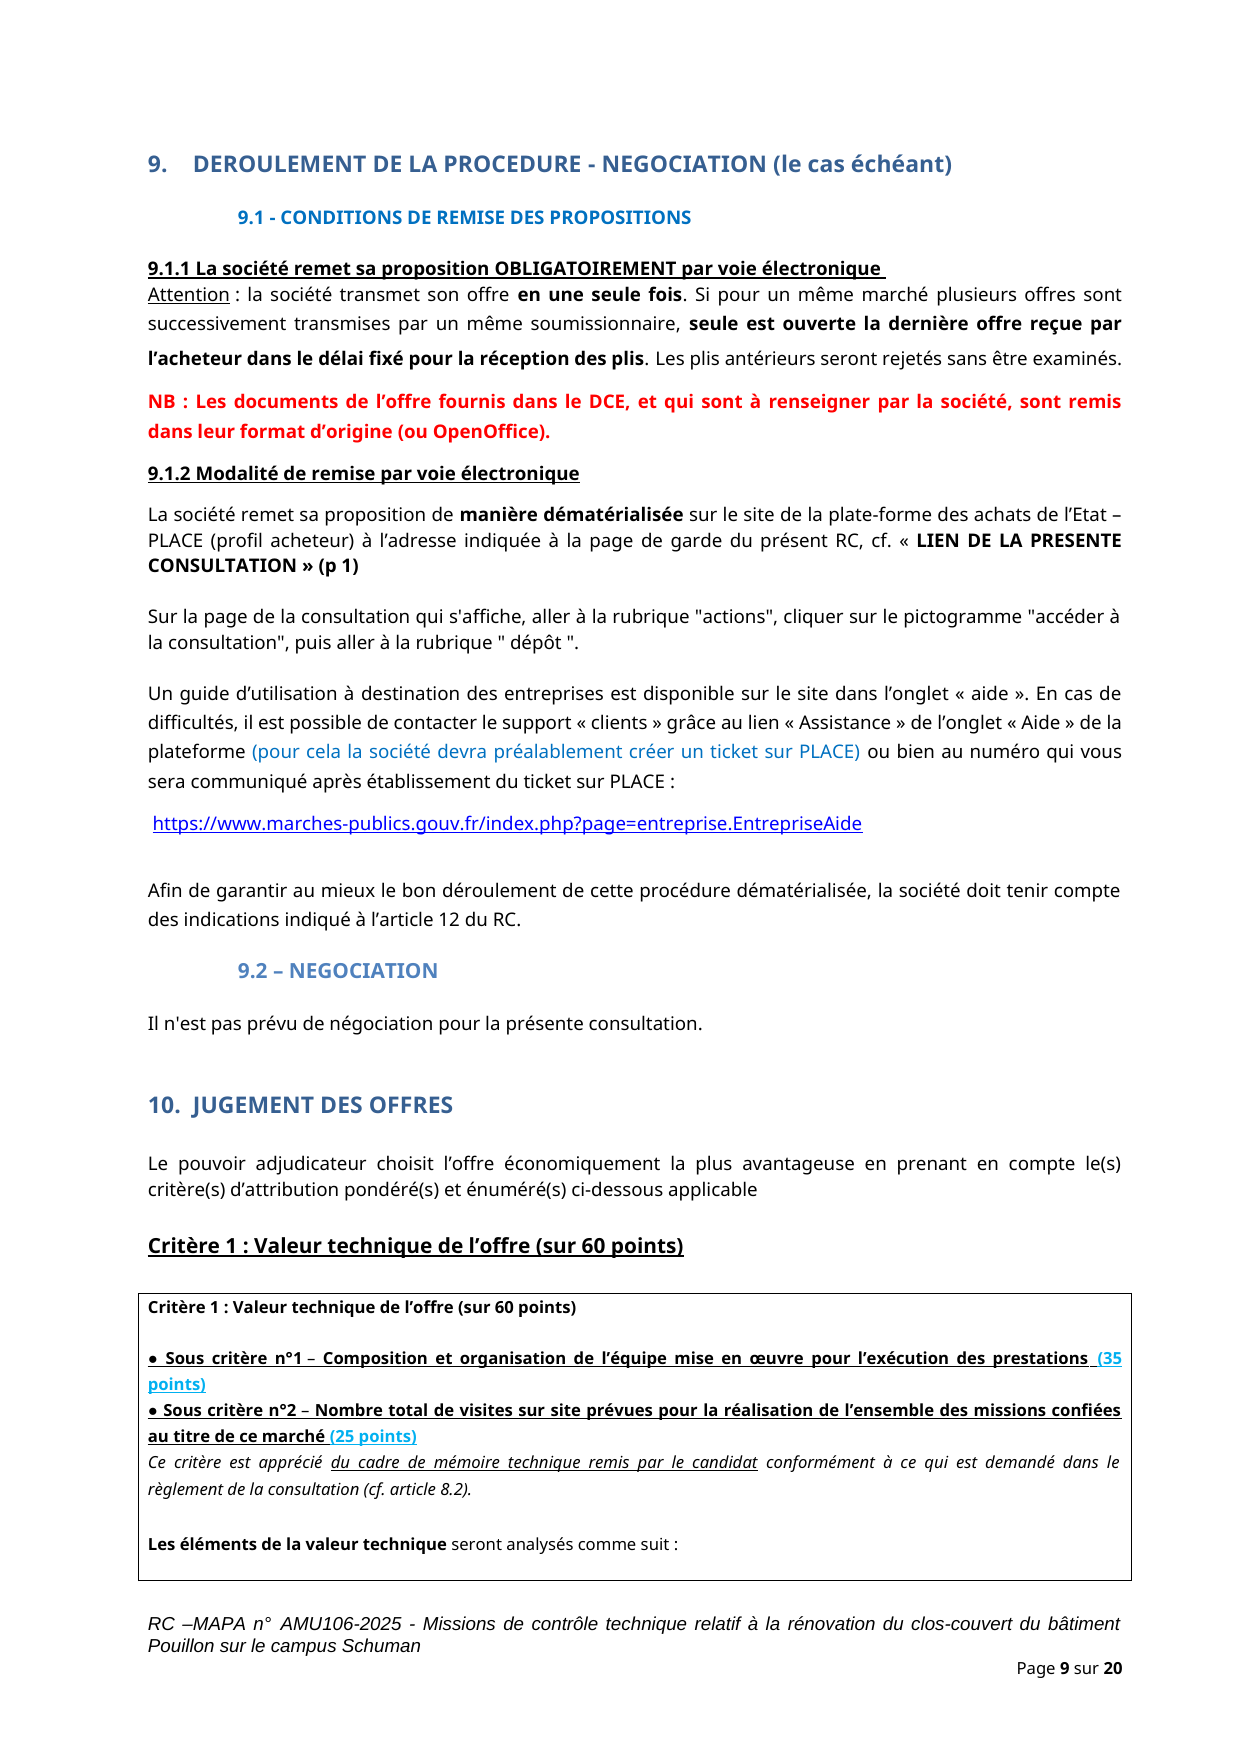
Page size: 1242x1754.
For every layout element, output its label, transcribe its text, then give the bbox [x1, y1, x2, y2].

text Attention : la société transmet son offre en une seule fois. Si pour un même marché plusieurs offres sont successivement transmises par un même soumissionnaire, seule est ouverte la dernière offre reçue par l’acheteur dans le délai fixé pour la réception des plis. Les plis antérieurs seront rejetés sans être examinés. [148, 281, 1122, 372]
text 9.1.1 La société remet sa proposition OBLIGATOIREMENT par voie électronique [148, 255, 1122, 281]
text NB : Les documents de l’offre fournis dans le DCE, et qui sont à renseigner par la société, sont remis dans leur format d’origine (ou OpenOffice). [148, 389, 1122, 444]
list Critère 1 : Valeur technique de l’offre (sur 60 points) [148, 1231, 1122, 1259]
list ● Sous critère n°1 – Composition et organisation de l’équipe mise en œuvre pour l’exécution des prestations (35 points) [139, 1344, 1131, 1396]
text Un guide d’utilisation à destination des entreprises est disponible sur le site dans l’onglet « aide ». En cas de difficultés, il est possible de contacter le support « clients » grâce au lien « Assistance » de l’onglet « Aide » de la plateforme (pour cela la société devra préalablement créer un ticket sur PLACE) ou bien au numéro qui vous sera communiqué après établissement du ticket sur PLACE : [148, 680, 1122, 794]
list Les éléments de la valeur technique seront analysés comme suit : [139, 1529, 1131, 1555]
text https://www.marches-publics.gouv.fr/index.php?page=entreprise.EntrepriseAide [148, 810, 1122, 835]
subtitle Il n'est pas prévu de négociation pour la présente consultation. [148, 1010, 1122, 1036]
subtitle JUGEMENT DES OFFRES [148, 1089, 1122, 1121]
list Critère 1 : Valeur technique de l’offre (sur 60 points) [139, 1294, 1131, 1319]
text La société remet sa proposition de manière dématérialisée sur le site de la plate-forme des achats de l’Etat – PLACE (profil acheteur) à l’adresse indiquée à la page de garde du présent RC, cf. « LIEN DE LA PRESENTE CONSULTATION » (p 1) [148, 502, 1122, 578]
list ● Sous critère n°2 – Nombre total de visites sur site prévues pour la réalisation de l’ensemble des missions confiées au titre de ce marché (25 points) [139, 1396, 1131, 1448]
text Sur la page de la consultation qui s'affiche, aller à la rubrique "actions", cliquer sur le pictogramme "accéder à la consultation", puis aller à la rubrique " dépôt ". [148, 604, 1122, 655]
text 9.1.2 Modalité de remise par voie électronique [148, 460, 1122, 485]
subtitle DEROULEMENT DE LA PROCEDURE - NEGOCIATION (le cas échéant) [148, 148, 1122, 179]
subtitle 9.1 - CONDITIONS DE REMISE DES PROPOSITIONS [238, 204, 1122, 230]
text Le pouvoir adjudicateur choisit l’offre économiquement la plus avantageuse en prenant en compte le(s) critère(s) d’attribution pondéré(s) et énuméré(s) ci-dessous applicable [148, 1151, 1122, 1202]
subtitle 9.2 – NEGOCIATION [238, 957, 1122, 985]
list Ce critère est apprécié du cadre de mémoire technique remis par le candidat conformément à ce qui est demandé dans le règlement de la consultation (cf. article 8.2). [139, 1448, 1131, 1500]
text Afin de garantir au mieux le bon déroulement de cette procédure dématérialisée, la société doit tenir compte des indications indiqué à l’article 12 du RC. [148, 877, 1122, 932]
